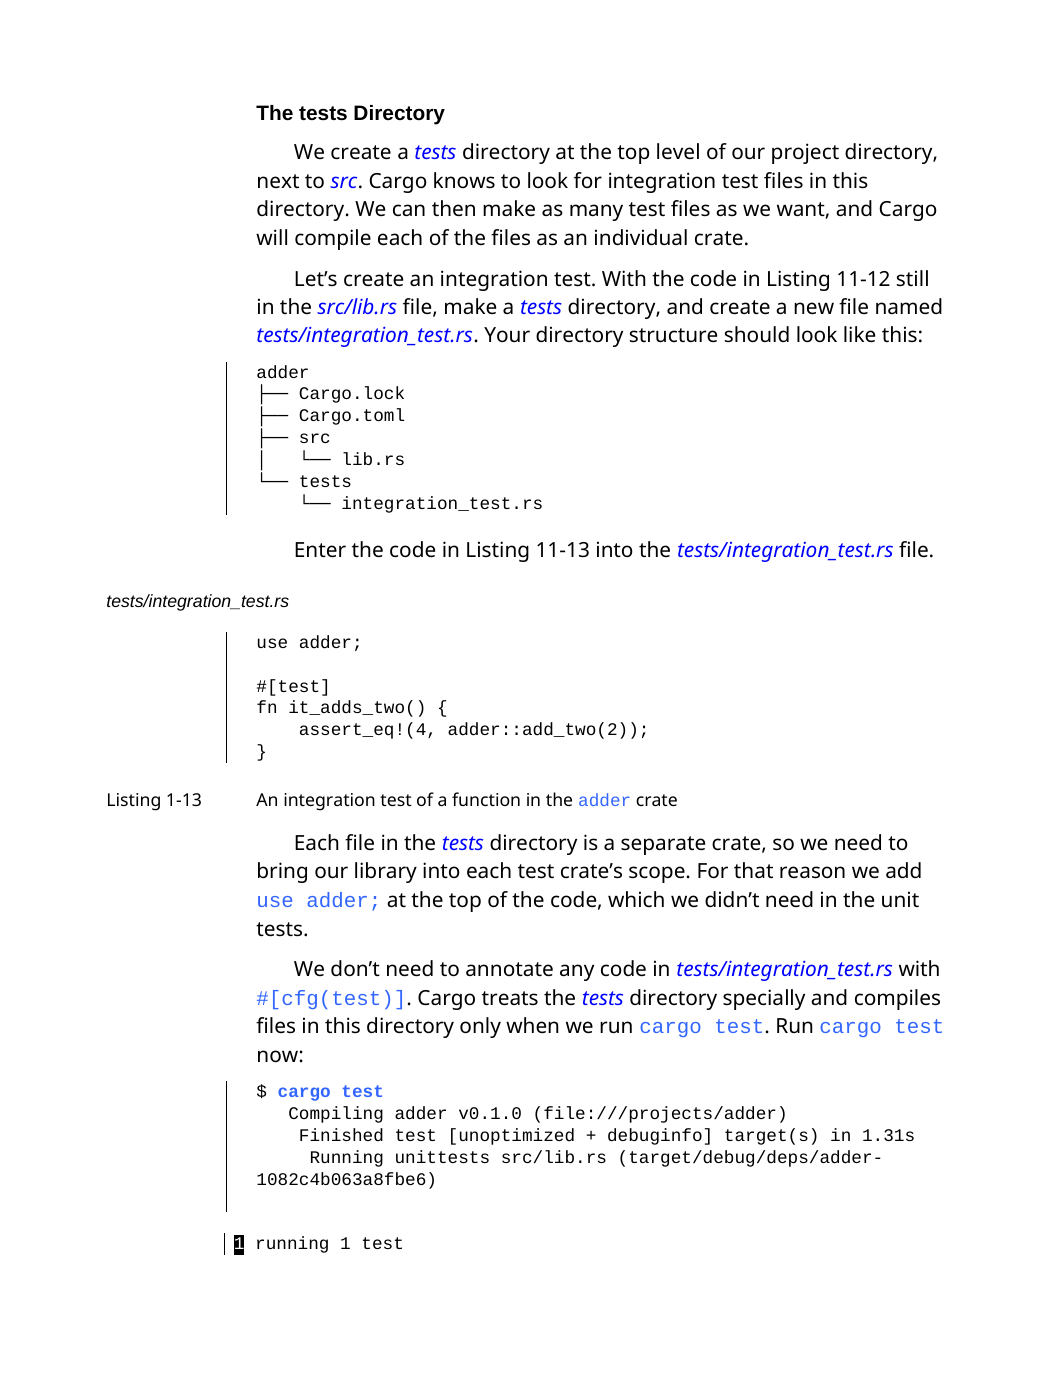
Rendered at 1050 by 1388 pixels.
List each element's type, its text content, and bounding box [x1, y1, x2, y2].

text adder [227, 362, 950, 383]
text Compiling adder v0.1.0 (file:///projects/adder) [227, 1103, 950, 1125]
text We create a tests directory at the top level of our project directory, next to src. Cargo knows to look for integration test files in this directory. We can then make as many test files as we want, and Cargo will compile each of the files as an individual crate. [256, 137, 950, 251]
list An integration test of a function in the adder crate [106, 788, 950, 812]
text Let’s create an integration test. With the code in Listing 11-12 still in the src/lib.rs file, make a tests directory, and create a new file named tests/integration_test.rs. Your directory structure should look like this: [256, 264, 950, 349]
text Finished test [unoptimized + debuginfo] target(s) in 1.31s [227, 1125, 950, 1147]
text ├── src [227, 427, 950, 449]
text Enter the code in Listing 11-13 into the tests/integration_test.rs file. [256, 536, 950, 564]
text use adder; [227, 632, 950, 653]
text The tests Directory [256, 94, 950, 125]
text └── tests [227, 471, 950, 493]
text ├── Cargo.lock [227, 383, 950, 405]
text #[test] [227, 675, 950, 697]
text Each file in the tests directory is a separate crate, so we need to bring our library into each test crate’s scope. For that reason we add use adder; at the top of the code, which we didn’t need in the unit tests. [256, 828, 950, 942]
text ├── Cargo.toml [227, 405, 950, 427]
text } [227, 741, 950, 763]
text Running unittests src/lib.rs (target/debug/deps/adder- [227, 1147, 950, 1168]
text 1082c4b063a8fbe6) [227, 1168, 950, 1190]
text assert_eq!(4, adder::add_two(2)); [227, 719, 950, 741]
text We don’t need to annotate any code in tests/integration_test.rs with #[cfg(test)]. Cargo treats the tests directory specially and compiles files in this directory only when we run cargo test. Run cargo test now: [256, 954, 950, 1068]
text fn it_adds_two() { [227, 697, 950, 719]
text tests/integration_test.rs [106, 589, 950, 611]
text $ cargo test [227, 1081, 950, 1103]
text 1 running 1 test [225, 1233, 950, 1255]
text │ └── lib.rs [227, 449, 950, 471]
text └── integration_test.rs [227, 493, 950, 515]
